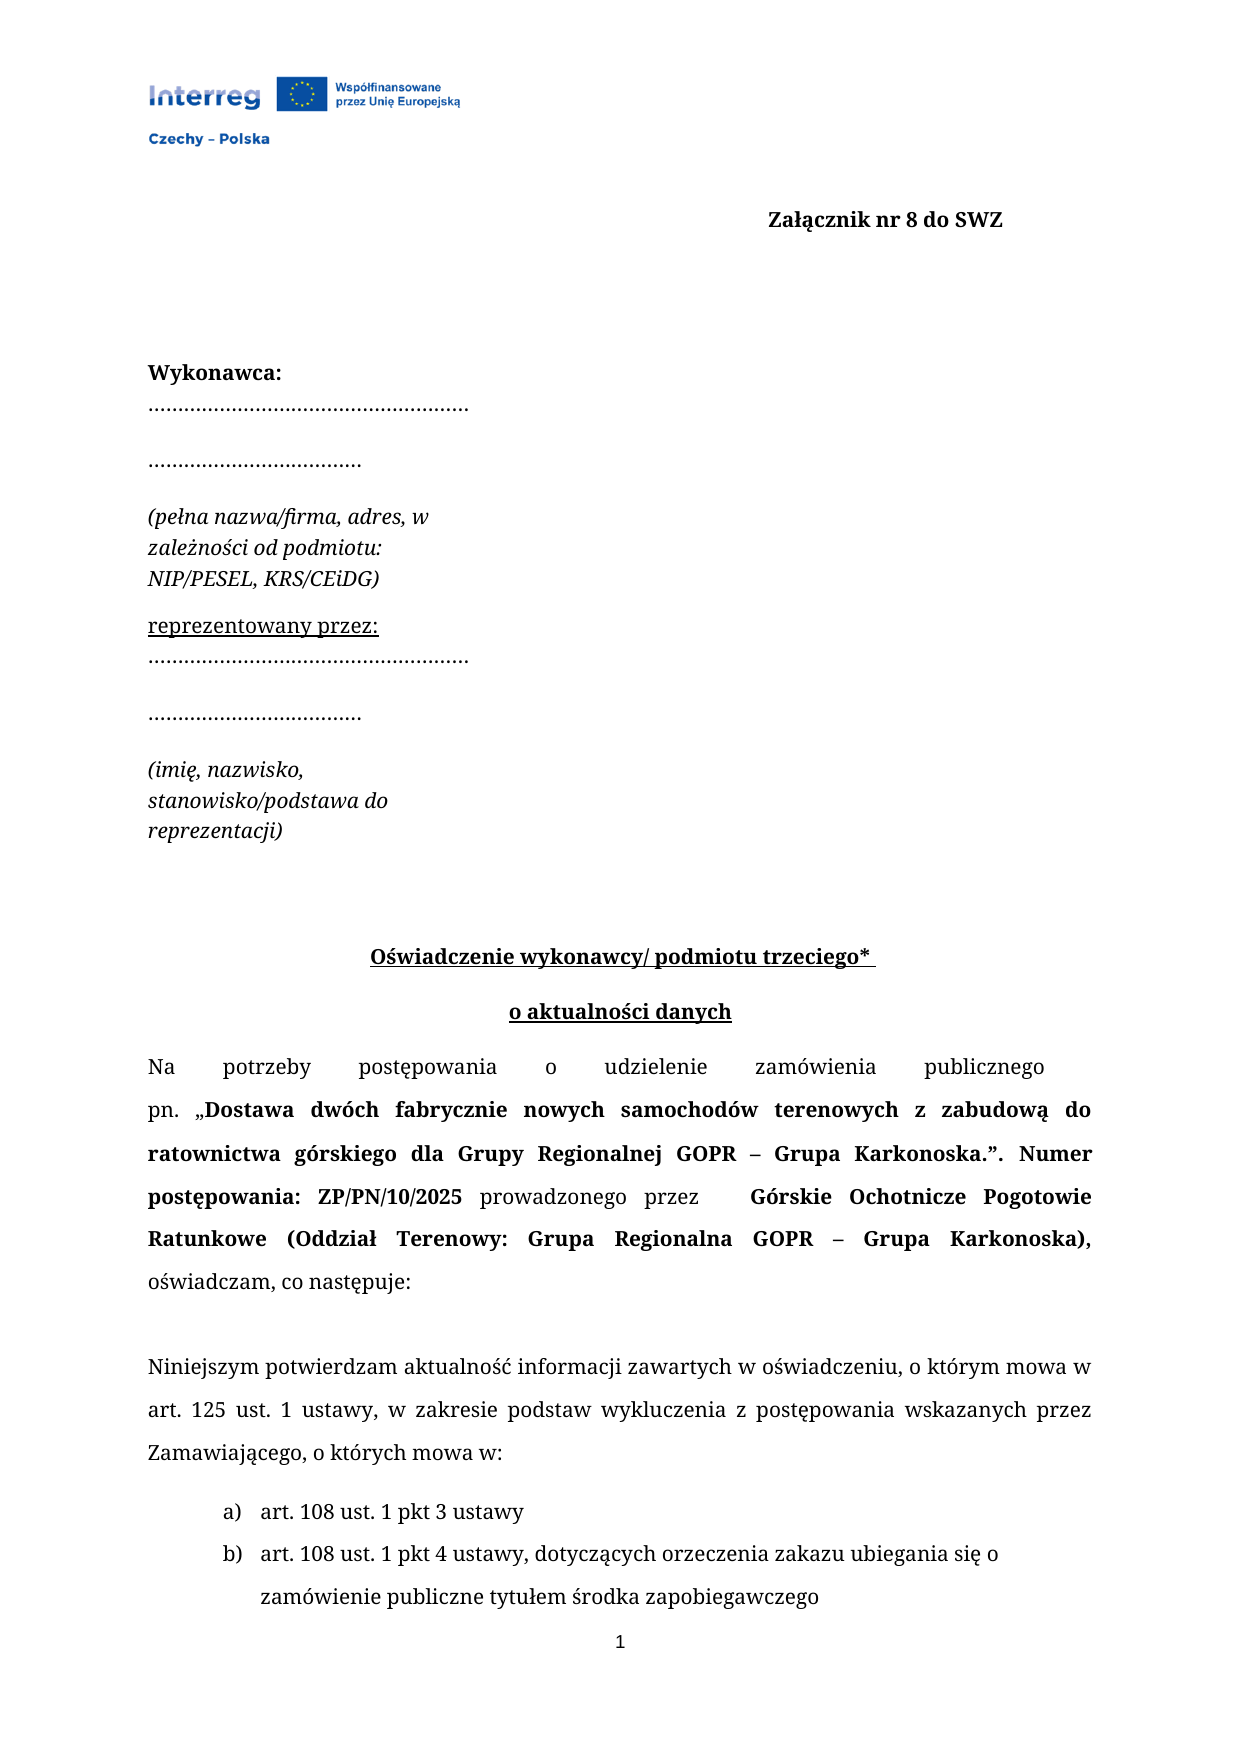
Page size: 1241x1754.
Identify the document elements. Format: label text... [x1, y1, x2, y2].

text Załącznik nr 8 do SWZ [694, 205, 1093, 233]
text Oświadczenie wykonawcy/ podmiotu trzeciego* [148, 942, 1093, 970]
text Niniejszym potwierdzam aktualność informacji zawartych w oświadczeniu, o którym mowa w art. 125 ust. 1 ustawy, w zakresie podstaw wykluczenia z postępowania wskazanych przez Zamawiającego, o których mowa w: [148, 1352, 1093, 1466]
text ……………………………………………………………………………… [148, 389, 472, 474]
text ……………………………………………………………………………… [148, 642, 472, 727]
list art. 108 ust. 1 pkt 4 ustawy, dotyczących orzeczenia zakazu ubiegania się o zamówienie publiczne tytułem środka zapobiegawczego [223, 1539, 1093, 1611]
text Na potrzeby postępowania o udzielenie zamówienia publicznego pn. „Dostawa dwóch fabrycznie nowych samochodów terenowych z zabudową do ratownictwa górskiego dla Grupy Regionalnej GOPR – Grupa Karkonoska.”. Numer postępowania: ZP/PN/10/2025 prowadzonego przez Górskie Ochotnicze Pogotowie Ratunkowe (Oddział Terenowy: Grupa Regionalna GOPR – Grupa Karkonoska), oświadczam, co następuje: [148, 1052, 1093, 1296]
text Wykonawca: [148, 358, 1093, 387]
text o aktualności danych [148, 997, 1093, 1025]
text (imię, nazwisko, stanowisko/podstawa do reprezentacji) [148, 755, 472, 845]
text (pełna nazwa/firma, adres, w zależności od podmiotu: NIP/PESEL, KRS/CEiDG) [148, 502, 472, 592]
picture [147, 73, 462, 147]
text reprezentowany przez: [148, 611, 1093, 639]
list art. 108 ust. 1 pkt 3 ustawy [223, 1497, 1093, 1525]
